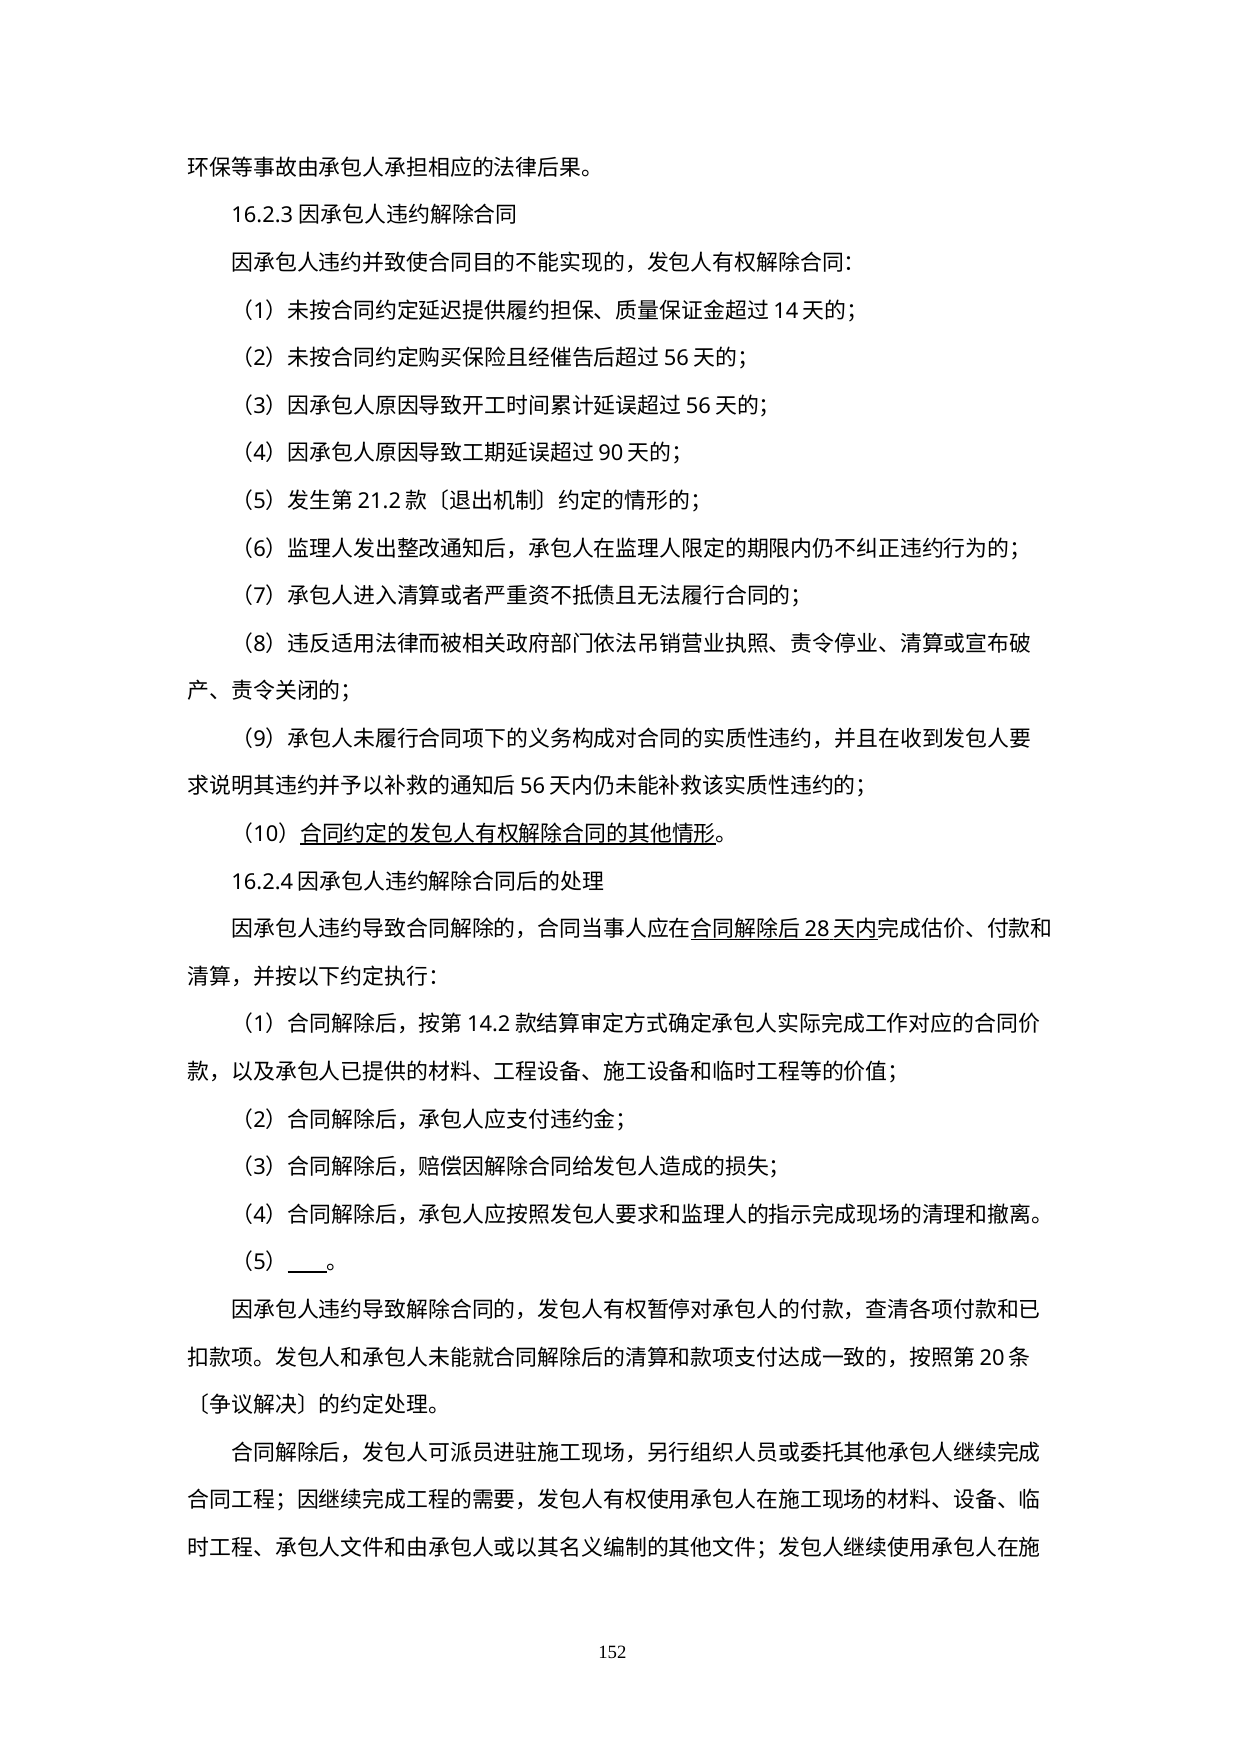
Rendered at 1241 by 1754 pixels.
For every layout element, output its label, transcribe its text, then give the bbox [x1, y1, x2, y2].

text （5）发生第21.2款〔退出机制〕约定的情形的； [187, 483, 1053, 515]
text （2）合同解除后，承包人应支付违约金； [187, 1102, 1053, 1133]
text （8）违反适用法律而被相关政府部门依法吊销营业执照、责令停业、清算或宣布破产、责令关闭的； [187, 626, 1053, 705]
text （10）合同约定的发包人有权解除合同的其他情形。 [187, 816, 1053, 848]
text 16.2.3 因承包人违约解除合同 [187, 197, 1053, 229]
text 因承包人违约导致合同解除的，合同当事人应在合同解除后28天内完成估价、付款和清算，并按以下约定执行： [187, 911, 1053, 991]
text （4）合同解除后，承包人应按照发包人要求和监理人的指示完成现场的清理和撤离。 [187, 1197, 1053, 1228]
text （3）合同解除后，赔偿因解除合同给发包人造成的损失； [187, 1149, 1053, 1181]
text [187, 1434, 1053, 1561]
text （7）承包人进入清算或者严重资不抵债且无法履行合同的； [187, 578, 1053, 610]
text （1）未按合同约定延迟提供履约担保、质量保证金超过14天的； [187, 293, 1053, 324]
text （4）因承包人原因导致工期延误超过90天的； [187, 435, 1053, 467]
text （6）监理人发出整改通知后，承包人在监理人限定的期限内仍不纠正违约行为的； [187, 531, 1053, 562]
text （3）因承包人原因导致开工时间累计延误超过56天的； [187, 388, 1053, 419]
text 16.2.4因承包人违约解除合同后的处理 [187, 864, 1053, 896]
text （9）承包人未履行合同项下的义务构成对合同的实质性违约，并且在收到发包人要求说明其违约并予以补救的通知后56天内仍未能补救该实质性违约的； [187, 721, 1053, 800]
text （5） 。 [187, 1244, 1053, 1276]
text 因承包人违约导致解除合同的，发包人有权暂停对承包人的付款，查清各项付款和已扣款项。发包人和承包人未能就合同解除后的清算和款项支付达成一致的，按照第20条〔争议解决〕的约定处理。 [187, 1292, 1053, 1419]
text 因承包人违约并致使合同目的不能实现的，发包人有权解除合同： [187, 245, 1053, 277]
text （1）合同解除后，按第14.2款结算审定方式确定承包人实际完成工作对应的合同价款，以及承包人已提供的材料、工程设备、施工设备和临时工程等的价值； [187, 1006, 1053, 1086]
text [187, 150, 1053, 182]
text （2）未按合同约定购买保险且经催告后超过56天的； [187, 340, 1053, 372]
